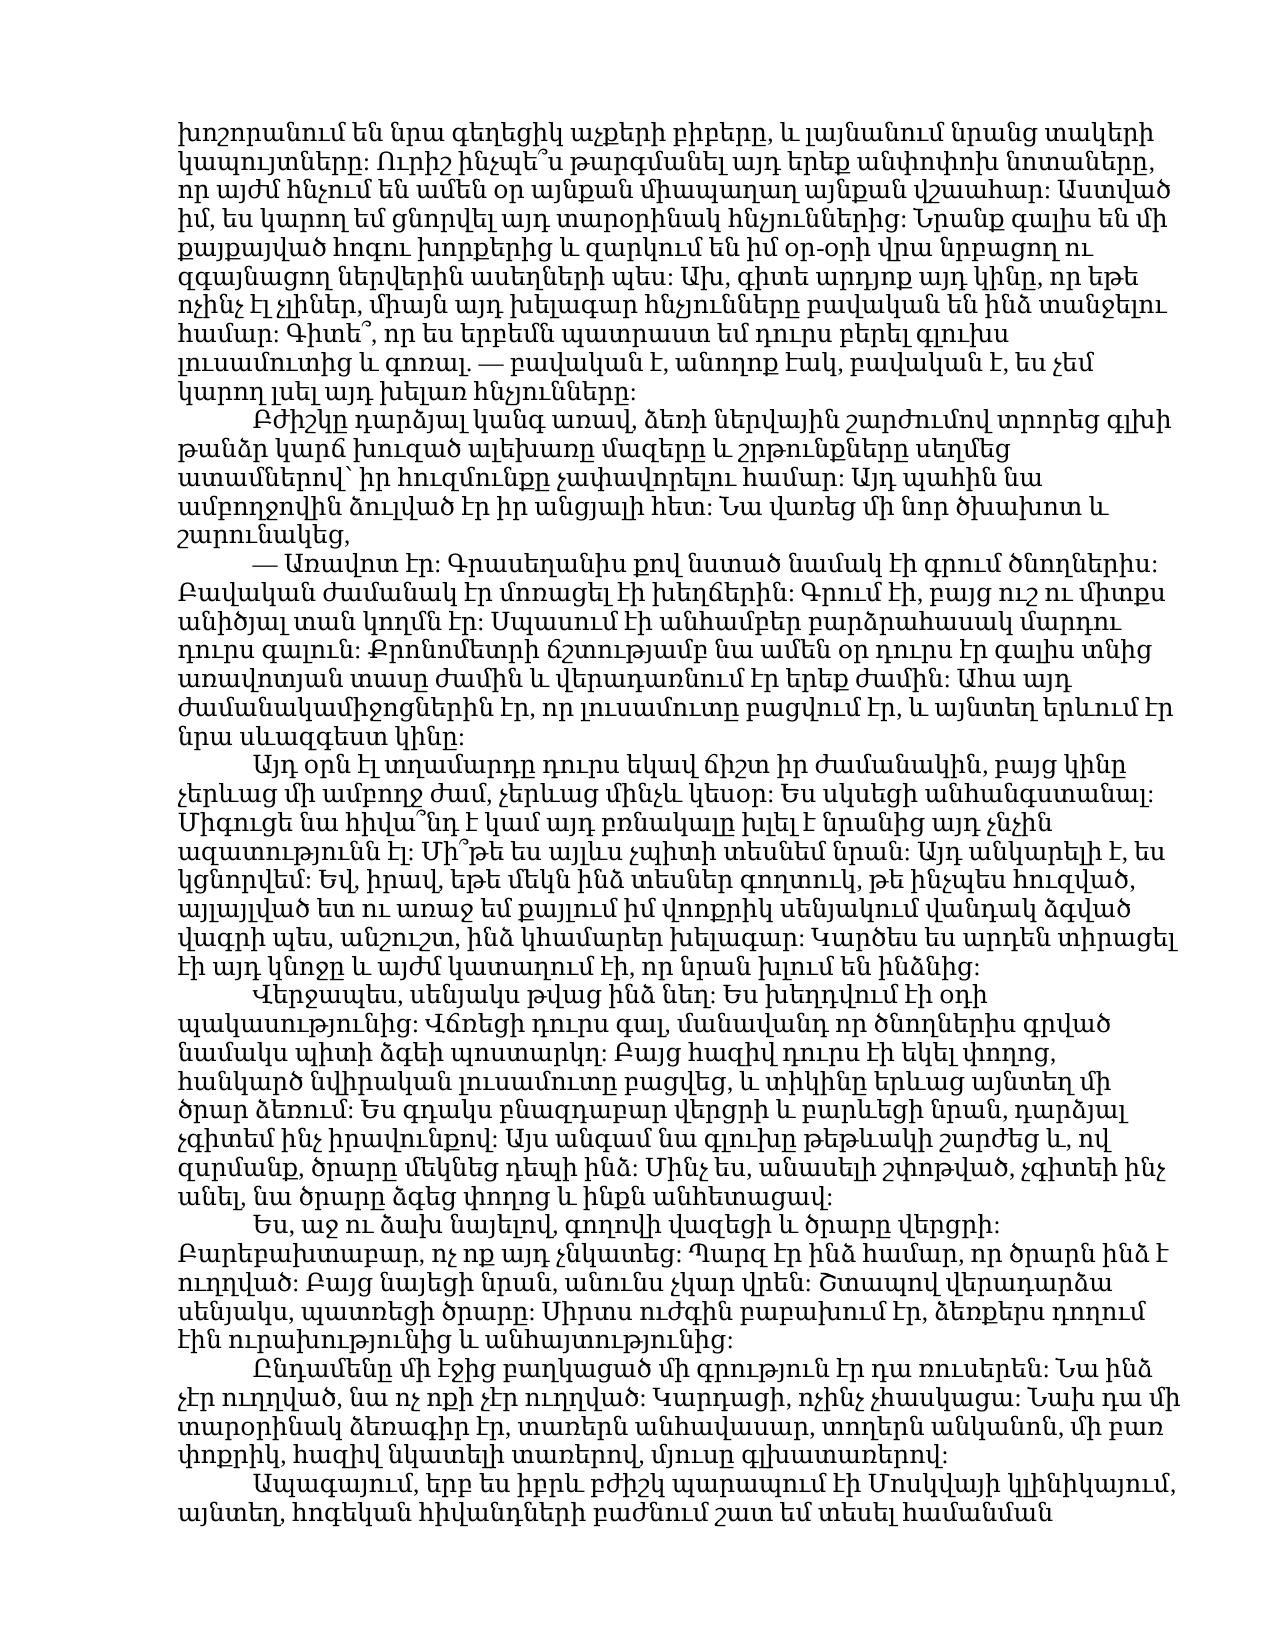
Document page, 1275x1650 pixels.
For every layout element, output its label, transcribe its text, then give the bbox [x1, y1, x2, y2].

text Ես, աջ ու ձախ նայելով, գողովի վազեցի և ծրարը վերցրի: Բարեբախտաբար, ոչ ոք այդ չնկատեց: Պարզ էր ինձ համար, որ ծրարն ինձ է ուղղված: Բայց նայեցի նրան, անունս չկար վրեն: Շտապով վերադարձա սենյակս, պատռեցի ծրարը: Սիրտս ուժգին բաբախում էր, ձեռքերս դողում էին ուրախությունից և անհայտությունից: [177, 1211, 1186, 1354]
text Բժիշկը դարձյալ կանգ առավ, ձեռի ներվային շարժումով տրորեց գլխի թանձր կարճ խուզած ալեխառը մազերը և շրթունքները սեղմեց ատամներով՝ իր հուզմունքը չափավորելու համար: Այդ պահին նա ամբողջովին ձուլված էր իր անցյալի հետ: Նա վառեց մի նոր ծխախոտ և շարունակեց, [177, 406, 1186, 549]
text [177, 1469, 1186, 1527]
text — Առավոտ էր: Գրասեղանիս քով նստած նամակ էի գրում ծնողներիս: Բավական ժամանակ էր մոռացել էի խեղճերին: Գրում էի, բայց ուշ ու միտքս անիծյալ տան կողմն էր: Սպասում էի անհամբեր բարձրահասակ մարդու դուրս գալուն: Քրոնոմետրի ճշտությամբ նա ամեն օր դուրս էր գալիս տնից առավոտյան տասը ժամին և վերադառնում էր երեք ժամին: Ահա այդ ժամանակամիջոցներին էր, որ լուսամուտը բացվում էր, և այնտեղ երևում էր նրա սևազգեստ կինը: [177, 549, 1186, 751]
text Ընդամենը մի էջից բաղկացած մի գրություն էր դա ռուսերեն: Նա ինձ չէր ուղղված, նա ոչ ոքի չէր ուղղված: Կարդացի, ոչինչ չհասկացա: Նախ դա մի տարօրինակ ձեռագիր էր, տառերն անհավասար, տողերն անկանոն, մի բառ փոքրիկ, հազիվ նկատելի տառերով, մյուսը գլխատառերով: [177, 1354, 1186, 1469]
text Այդ օրն էլ տղամարդը դուրս եկավ ճիշտ իր ժամանակին, բայց կինը չերևաց մի ամբողջ ժամ, չերևաց մինչև կեսօր: Ես սկսեցի անհանգստանալ: Միգուցե նա հիվա՞նդ է կամ այդ բռնակալը խլել է նրանից այդ չնչին ազատությունն էլ: Մի՞թե ես այլևս չպիտի տեսնեմ նրան: Այդ անկարելի է, ես կցնորվեմ: Եվ, իրավ, եթե մեկն ինձ տեսներ գողտուկ, թե ինչպես հուզված, այլայլված ետ ու առաջ եմ քայլում իմ վոոքրիկ սենյակում վանդակ ձգված վագրի պես, անշուշտ, ինձ կհամարեր խելագար: Կարծես ես արդեն տիրացել էի այդ կնոջը և այժմ կատաղում էի, որ նրան խլում են ինձնից: [177, 751, 1186, 981]
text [177, 118, 1186, 406]
text Վերջապես, սենյակս թվաց ինձ նեղ: Ես խեղդվում էի օդի պակասությունից: Վճռեցի դուրս գալ, մանավանդ որ ծնողներիս գրված նամակս պիտի ձգեի պոստարկղ: Բայց հազիվ դուրս էի եկել փողոց, հանկարծ նվիրական լուսամուտը բացվեց, և տիկինը երևաց այնտեղ մի ծրար ձեռում: Ես գդակս բնազդաբար վերցրի և բարևեցի նրան, դարձյալ չգիտեմ ինչ իրավունքով: Այս անգամ նա գլուխը թեթևակի շարժեց և, ով զսրմանք, ծրարը մեկնեց դեպի ինձ: Մինչ ես, անասելի շփոթված, չգիտեի ինչ անել, նա ծրարը ձգեց փողոց և ինքն անհետացավ: [177, 981, 1186, 1211]
